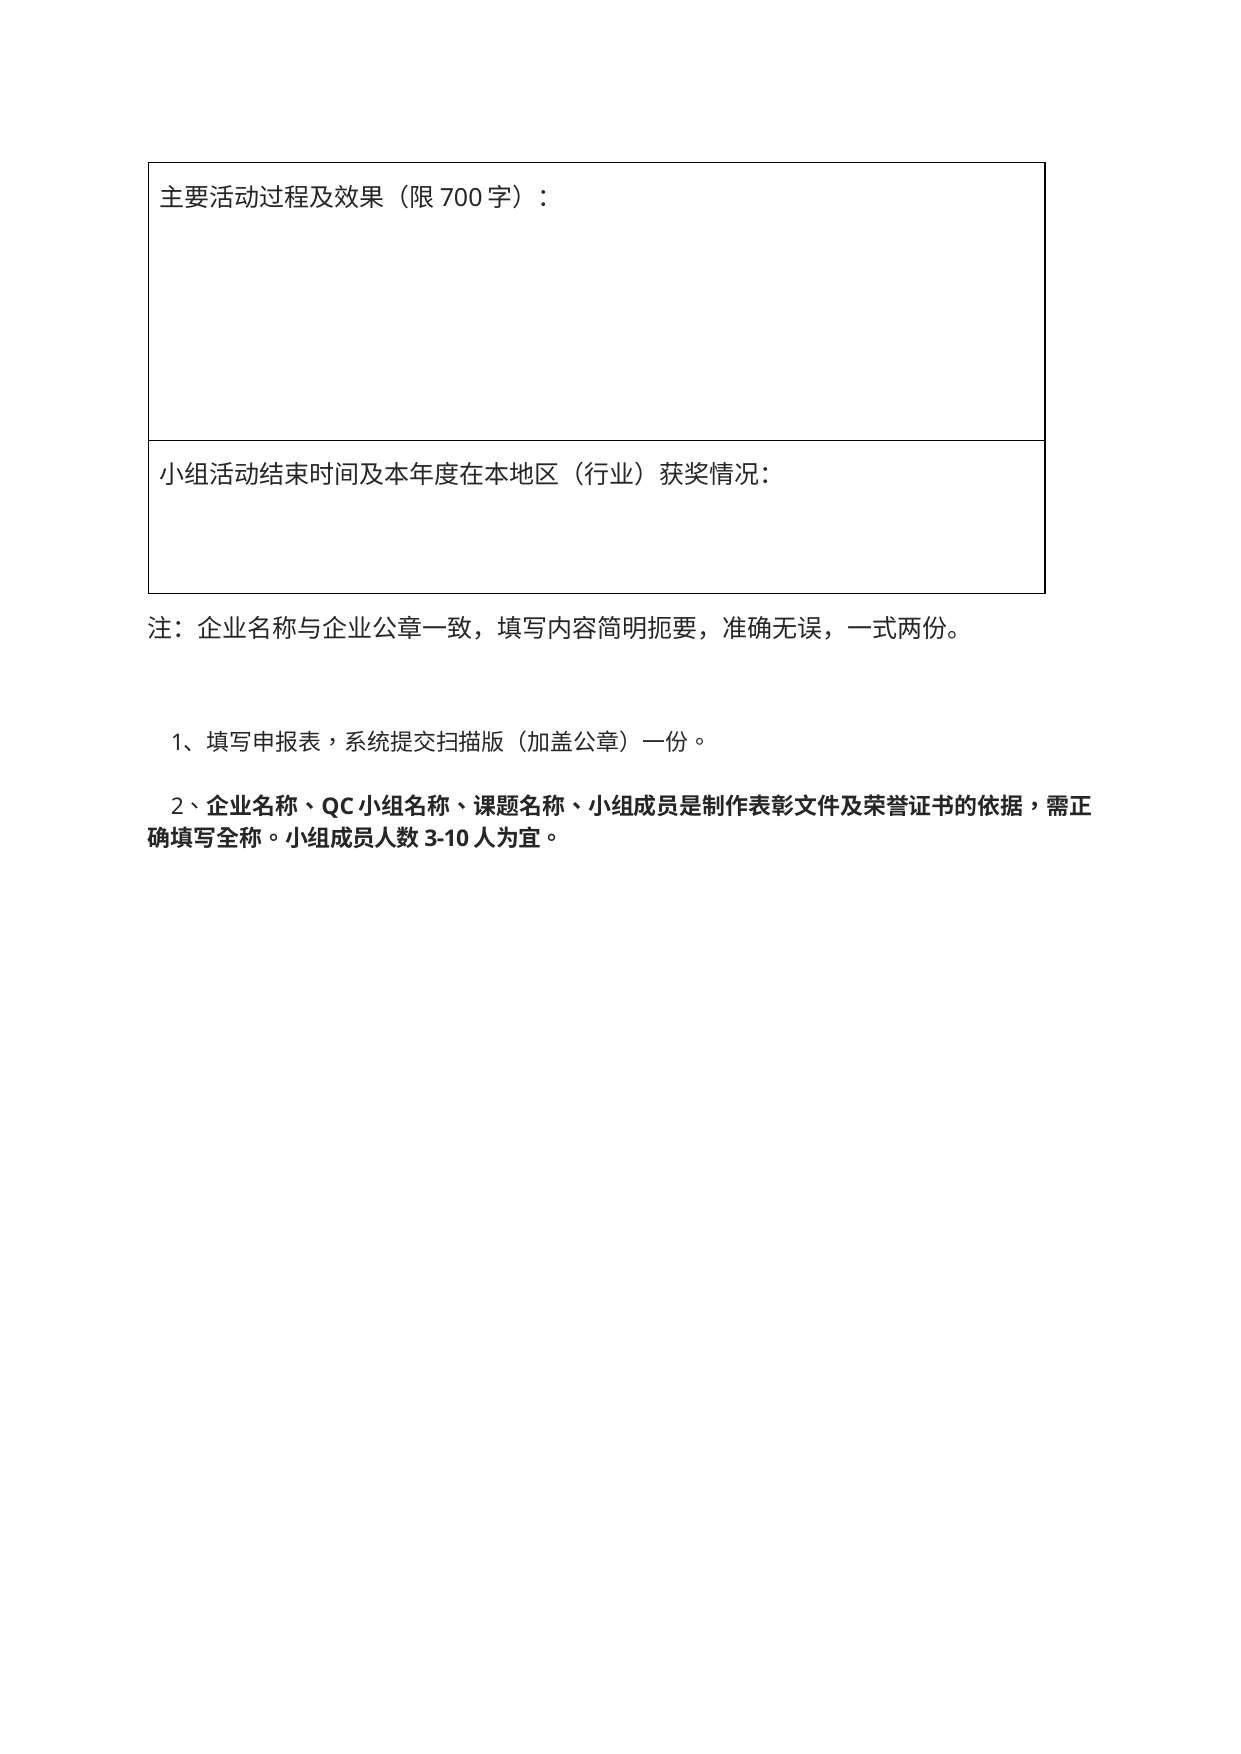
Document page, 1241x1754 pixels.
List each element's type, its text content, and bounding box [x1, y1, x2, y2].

table_cell 主要活动过程及效果（限700字）： [149, 163, 1044, 439]
list 1、填写申报表，系统提交扫描版（加盖公章）一份。 [148, 708, 1092, 773]
text 注：企业名称与企业公章一致，填写内容简明扼要，准确无误，一式两份。 [148, 594, 1092, 659]
text 2、企业名称、QC小组名称、课题名称、小组成员是制作表彰文件及荣誉证书的依据，需正确填写全称。小组成员人数3-10人为宜。 [148, 789, 1092, 854]
table_cell 小组活动结束时间及本年度在本地区（行业）获奖情况： [149, 441, 1044, 593]
